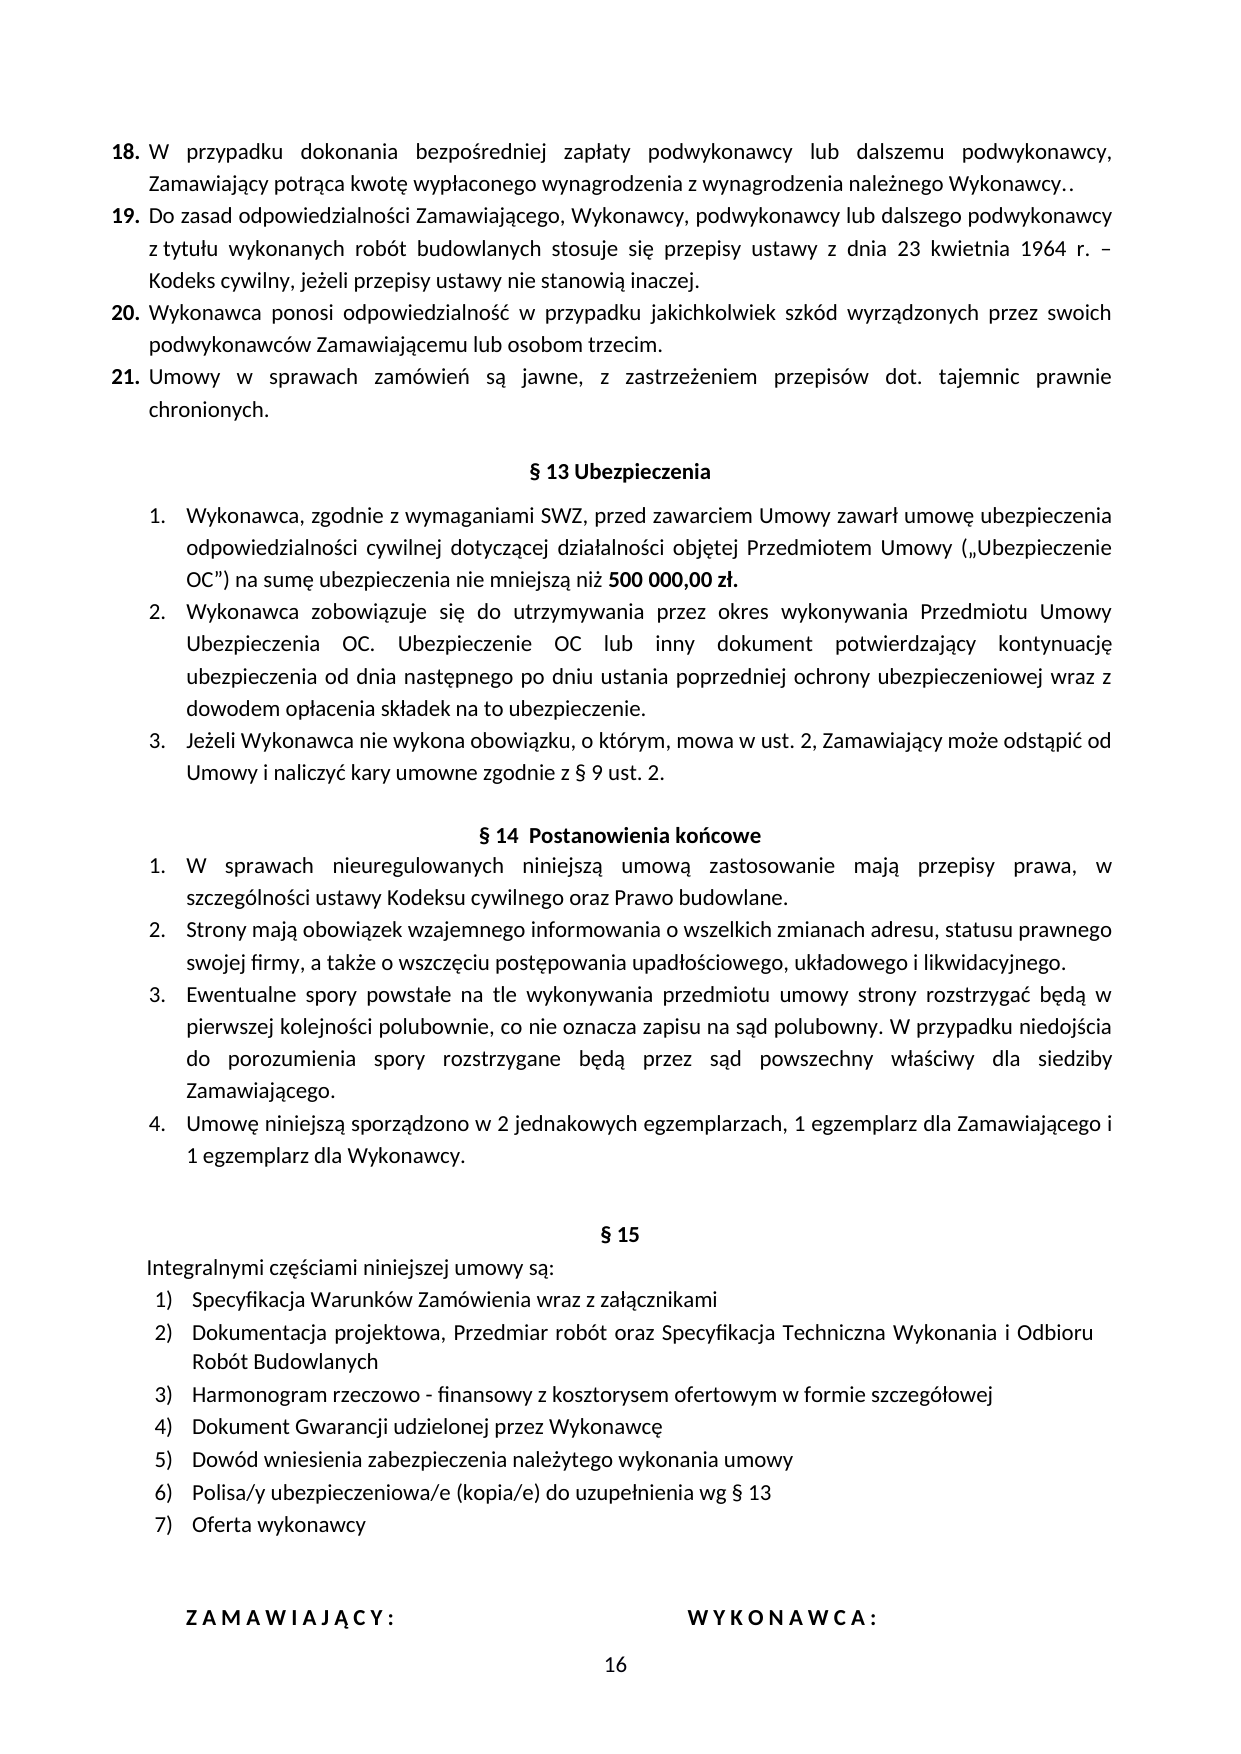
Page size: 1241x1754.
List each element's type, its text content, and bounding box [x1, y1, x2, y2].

text § 15 [146, 1220, 768, 1248]
list Wykonawca zobowiązuje się do utrzymywania przez okres wykonywania Przedmiotu Umowy Ubezpieczenia OC. Ubezpieczenie OC lub inny dokument potwierdzający kontynuację ubezpieczenia od dnia następnego po dniu ustania poprzedniej ochrony ubezpieczeniowej wraz z dowodem opłacenia składek na to ubezpieczenie. [148, 597, 1114, 722]
text Integralnymi częściami niniejszej umowy są: [146, 1253, 768, 1281]
list Wykonawca, zgodnie z wymaganiami SWZ, przed zawarciem Umowy zawarł umowę ubezpieczenia odpowiedzialności cywilnej dotyczącej działalności objętej Przedmiotem Umowy („Ubezpieczenie OC”) na sumę ubezpieczenia nie mniejszą niż 500 000,00 zł. [148, 501, 1114, 593]
list Specyfikacja Warunków Zamówienia wraz z załącznikami [154, 1285, 1095, 1313]
list Oferta wykonawcy [154, 1510, 1095, 1538]
list Harmonogram rzeczowo - finansowy z kosztorysem ofertowym w formie szczegółowej [154, 1380, 1095, 1408]
list Strony mają obowiązek wzajemnego informowania o wszelkich zmianach adresu, statusu prawnego swojej firmy, a także o wszczęciu postępowania upadłościowego, układowego i likwidacyjnego. [148, 916, 1114, 976]
list Dowód wniesienia zabezpieczenia należytego wykonania umowy [154, 1445, 1095, 1473]
list W przypadku dokonania bezpośredniej zapłaty podwykonawcy lub dalszemu podwykonawcy, Zamawiający potrąca kwotę wypłaconego wynagrodzenia z wynagrodzenia należnego Wykonawcy.. [111, 137, 1114, 197]
list Dokumentacja projektowa, Przedmiar robót oraz Specyfikacja Techniczna Wykonania i Odbioru Robót Budowlanych [154, 1318, 1095, 1375]
list Jeżeli Wykonawca nie wykona obowiązku, o którym, mowa w ust. 2, Zamawiający może odstąpić od Umowy i naliczyć kary umowne zgodnie z § 9 ust. 2. [148, 726, 1114, 786]
list Umowy w sprawach zamówień są jawne, z zastrzeżeniem przepisów dot. tajemnic prawnie chronionych. [111, 362, 1114, 423]
list Wykonawca ponosi odpowiedzialność w przypadku jakichkolwiek szkód wyrządzonych przez swoich podwykonawców Zamawiającemu lub osobom trzecim. [111, 298, 1114, 358]
list Ewentualne spory powstałe na tle wykonywania przedmiotu umowy strony rozstrzygać będą w pierwszej kolejności polubownie, co nie oznacza zapisu na sąd polubowny. W przypadku niedojścia do porozumienia spory rozstrzygane będą przez sąd powszechny właściwy dla siedziby Zamawiającego. [148, 980, 1114, 1104]
text Z A M A W I A J Ą C Y : W Y K O N A W C A : [145, 1603, 1114, 1631]
list Polisa/y ubezpieczeniowa/e (kopia/e) do uzupełnienia wg § 13 [154, 1478, 1095, 1506]
list Umowę niniejszą sporządzono w 2 jednakowych egzemplarzach, 1 egzemplarz dla Zamawiającego i 1 egzemplarz dla Wykonawcy. [148, 1109, 1114, 1169]
list Do zasad odpowiedzialności Zamawiającego, Wykonawcy, podwykonawcy lub dalszego podwykonawcy z tytułu wykonanych robót budowlanych stosuje się przepisy ustawy z dnia 23 kwietnia 1964 r. – Kodeks cywilny, jeżeli przepisy ustawy nie stanowią inaczej. [111, 202, 1114, 294]
subtitle § 13 Ubezpieczenia [134, 457, 1106, 485]
list W sprawach nieuregulowanych niniejszą umową zastosowanie mają przepisy prawa, w szczególności ustawy Kodeksu cywilnego oraz Prawo budowlane. [148, 851, 1114, 911]
list Dokument Gwarancji udzielonej przez Wykonawcę [154, 1412, 1095, 1440]
subtitle § 14 Postanowienia końcowe [134, 821, 1106, 849]
